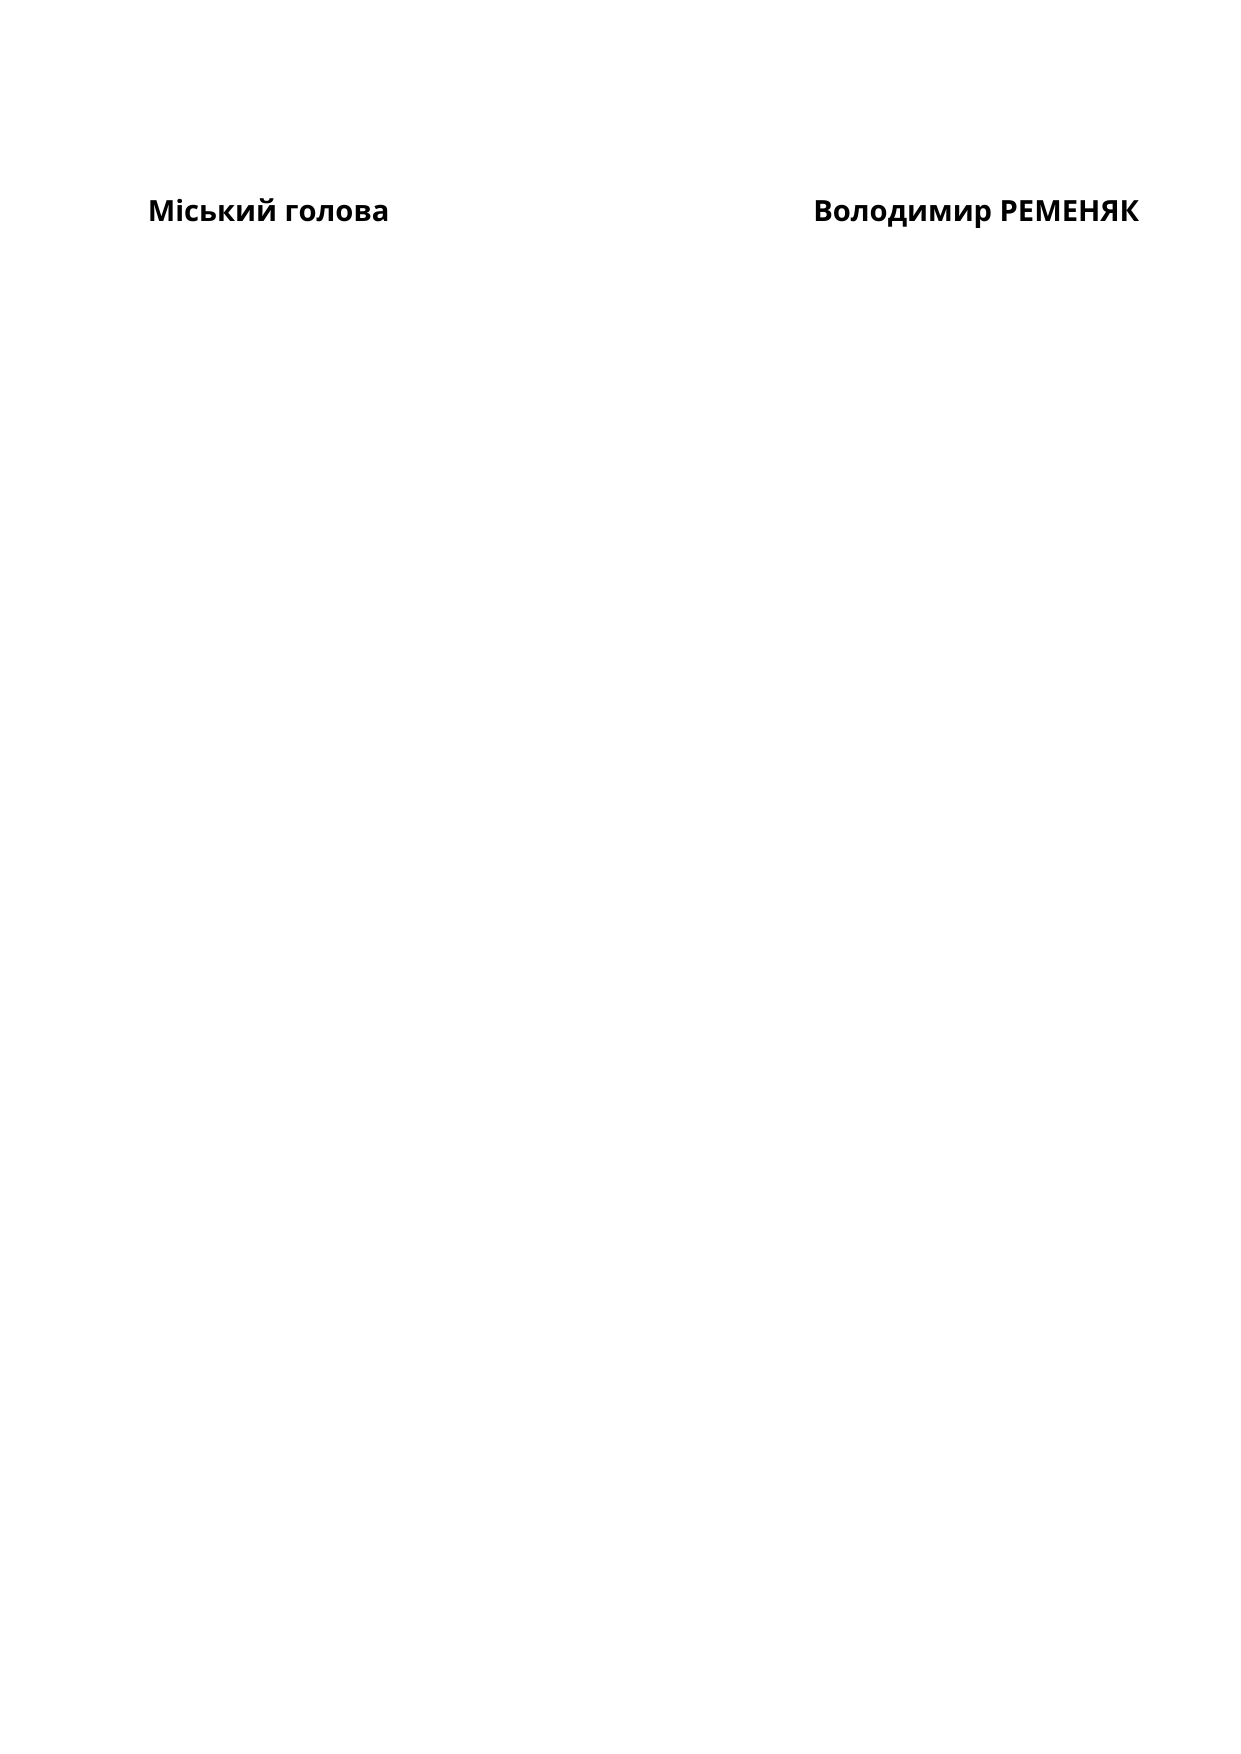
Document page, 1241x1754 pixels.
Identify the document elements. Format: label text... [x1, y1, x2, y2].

text Міський голова Володимир РЕМЕНЯК [148, 191, 1152, 230]
